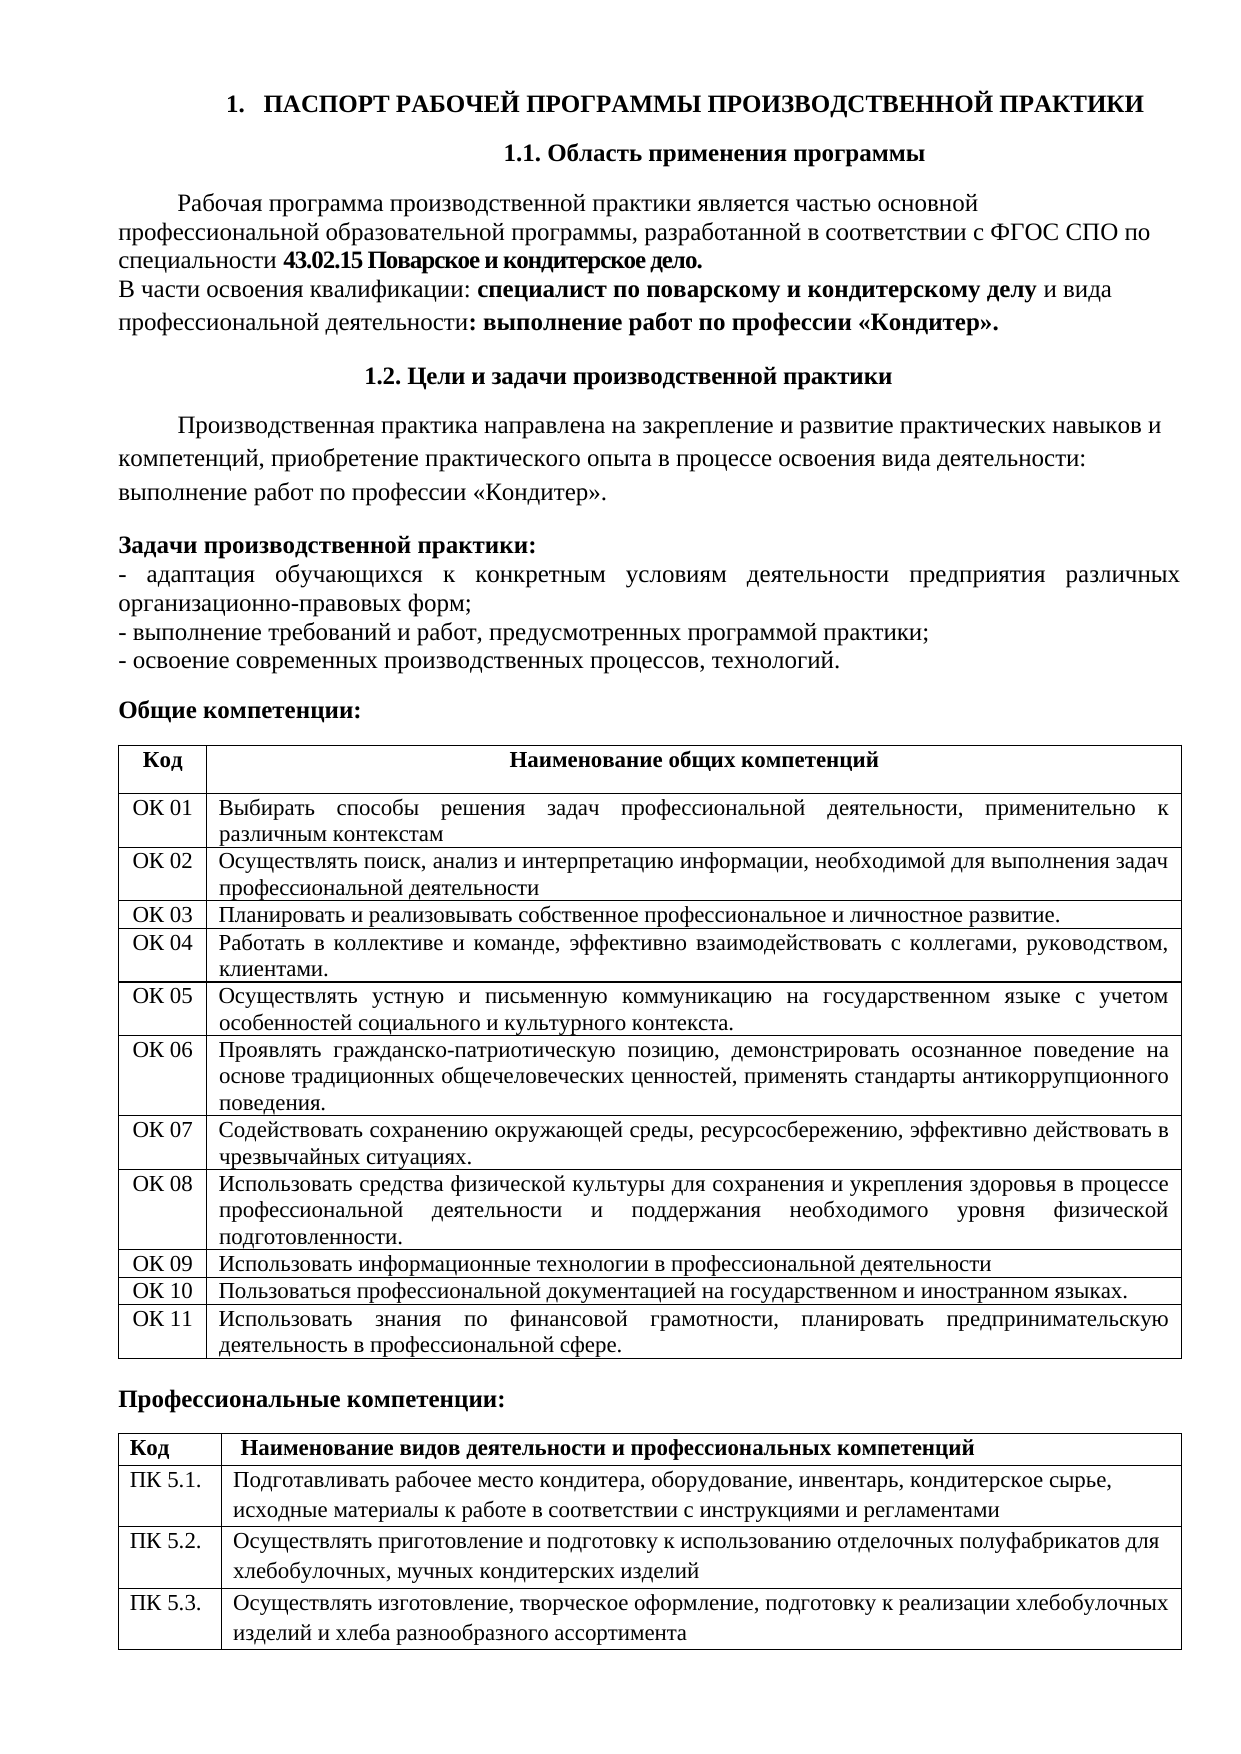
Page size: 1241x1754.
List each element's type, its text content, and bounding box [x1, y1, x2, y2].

table_cell Использовать знания по финансовой грамотности, планировать предпринимательскую деятельность в профессиональной сфере. [207, 1305, 1181, 1358]
table_cell ОК 03 [119, 901, 206, 928]
table_cell Работать в коллективе и команде, эффективно взаимодействовать с коллегами, руководством, клиентами. [207, 929, 1181, 981]
table_cell Планировать и реализовывать собственное профессиональное и личностное развитие. [207, 901, 1181, 928]
table_cell ОК 07 [119, 1116, 206, 1169]
table_cell ПК 5.3. [119, 1589, 221, 1649]
table_header Наименование общих компетенций [207, 746, 1181, 793]
table_cell ОК 02 [119, 848, 206, 900]
table_cell Использовать информационные технологии в профессиональной деятельности [207, 1250, 1181, 1277]
text Задачи производственной практики: [118, 530, 1181, 559]
table_cell Осуществлять поиск, анализ и интерпретацию информации, необходимой для выполнения задач профессиональной деятельности [207, 848, 1181, 900]
table_cell ОК 09 [119, 1250, 206, 1277]
table_header Код [119, 746, 206, 793]
text - освоение современных производственных процессов, технологий. [118, 645, 1181, 674]
text - адаптация обучающихся к конкретным условиям деятельности предприятия различных организационно-правовых форм; [118, 559, 1181, 617]
text 1.1. Область применения программы [248, 138, 1181, 167]
table_cell ОК 10 [119, 1278, 206, 1304]
text В части освоения квалификации: специалист по поварскому и кондитерскому делу и вида профессиональной деятельности: выполнение работ по профессии «Кондитер». [118, 274, 1181, 336]
table_cell Содействовать сохранению окружающей среды, ресурсосбережению, эффективно действовать в чрезвычайных ситуациях. [207, 1116, 1181, 1169]
table_cell ПК 5.1. [119, 1466, 221, 1526]
table_header Наименование видов деятельности и профессиональных компетенций [222, 1434, 1181, 1464]
table_cell ПК 5.2. [119, 1527, 221, 1587]
table_cell ОК 08 [119, 1170, 206, 1249]
table_cell ОК 06 [119, 1036, 206, 1115]
table_cell Использовать средства физической культуры для сохранения и укрепления здоровья в процессе профессиональной деятельности и поддержания необходимого уровня физической подготовленности. [207, 1170, 1181, 1249]
table_cell Осуществлять приготовление и подготовку к использованию отделочных полуфабрикатов для хлебобулочных, мучных кондитерских изделий [222, 1527, 1181, 1587]
table_cell Подготавливать рабочее место кондитера, оборудование, инвентарь, кондитерское сырье, исходные материалы к работе в соответствии с инструкциями и регламентами [222, 1466, 1181, 1526]
text - выполнение требований и работ, предусмотренных программой практики; [118, 617, 1181, 645]
table_cell Осуществлять изготовление, творческое оформление, подготовку к реализации хлебобулочных изделий и хлеба разнообразного ассортимента [222, 1589, 1181, 1649]
table_header Код [119, 1434, 221, 1464]
table_cell ОК 01 [119, 794, 206, 847]
text Профессиональные компетенции: [118, 1384, 1181, 1412]
table_cell Проявлять гражданско-патриотическую позицию, демонстрировать осознанное поведение на основе традиционных общечеловеческих ценностей, применять стандарты антикоррупционного поведения. [207, 1036, 1181, 1115]
table_cell ОК 04 [119, 929, 206, 981]
table_cell ОК 05 [119, 983, 206, 1035]
table_cell ОК 11 [119, 1305, 206, 1358]
table_cell Осуществлять устную и письменную коммуникацию на государственном языке с учетом особенностей социального и культурного контекста. [207, 983, 1181, 1035]
table_cell Выбирать способы решения задач профессиональной деятельности, применительно к различным контекстам [207, 794, 1181, 847]
table_cell Пользоваться профессиональной документацией на государственном и иностранном языках. [207, 1278, 1181, 1304]
text Рабочая программа производственной практики является частью основной профессиональной образовательной программы, разработанной в соответствии с ФГОС СПО по специальности 43.02.15 Поварское и кондитерское дело. [118, 188, 1181, 274]
text 1.2. Цели и задачи производственной практики [175, 361, 1081, 390]
text Общие компетенции: [118, 695, 1181, 724]
text Производственная практика направлена на закрепление и развитие практических навыков и компетенций, приобретение практического опыта в процессе освоения вида деятельности: выполнение работ по профессии «Кондитер». [118, 411, 1181, 505]
list ПАСПОРТ РАБОЧЕЙ ПРОГРАММЫ ПРОИЗВОДСТВЕННОЙ ПРАКТИКИ [189, 89, 1181, 117]
